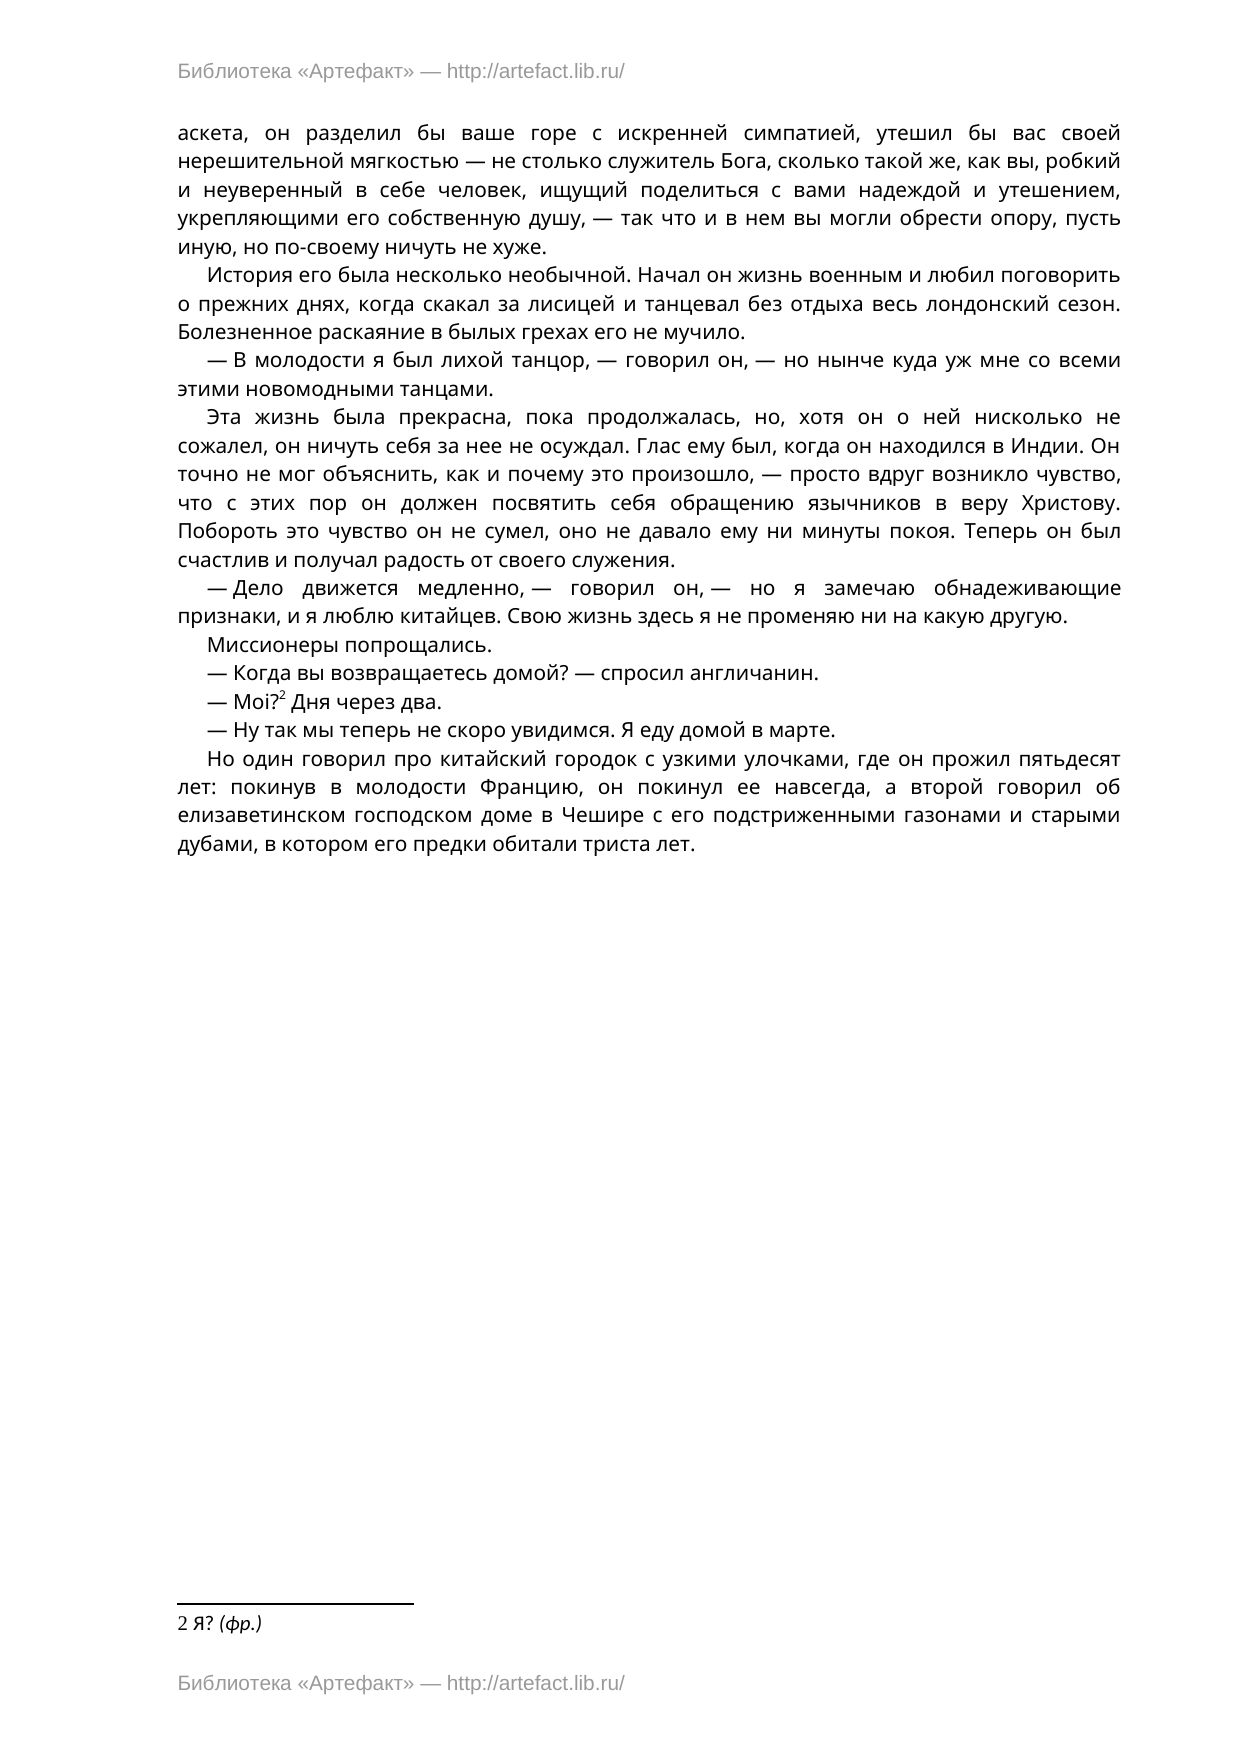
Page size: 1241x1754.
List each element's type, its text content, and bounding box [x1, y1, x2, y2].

text Миссионеры попрощались. [177, 630, 1122, 658]
text — Когда вы возвращаетесь домой? — спросил англичанин. [177, 658, 1122, 687]
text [177, 118, 1122, 260]
text Но один говорил про китайский городок с узкими улочками, где он прожил пятьдесят лет: покинув в молодости Францию, он покинул ее навсегда, а второй говорил об елизаветинском господском доме в Чешире с его подстриженными газонами и старыми дубами, в котором его предки обитали триста лет. [177, 744, 1122, 857]
text — В молодости я был лихой танцор, — говорил он, — но нынче куда уж мне со всеми этими новомодными танцами. [177, 346, 1122, 402]
text — Moi? Дня через два. [177, 687, 1122, 715]
text История его была несколько необычной. Начал он жизнь военным и любил поговорить о прежних днях, когда скакал за лисицей и танцевал без отдыха весь лондонский сезон. Болезненное раскаяние в былых грехах его не мучило. [177, 260, 1122, 346]
text Эта жизнь была прекрасна, пока продолжалась, но, хотя он о ней нисколько не сожалел, он ничуть себя за нее не осуждал. Глас ему был, когда он находился в Индии. Он точно не мог объяснить, как и почему это произошло, — просто вдруг возникло чувство, что с этих пор он должен посвятить себя обращению язычников в веру Христову. Побороть это чувство он не сумел, оно не давало ему ни минуты покоя. Теперь он был счастлив и получал радость от своего служения. [177, 402, 1122, 573]
text — Ну так мы теперь не скоро увидимся. Я еду домой в марте. [177, 715, 1122, 744]
text — Дело движется медленно, — говорил он, — но я замечаю обнадеживающие признаки, и я люблю китайцев. Свою жизнь здесь я не променяю ни на какую другую. [177, 573, 1122, 630]
